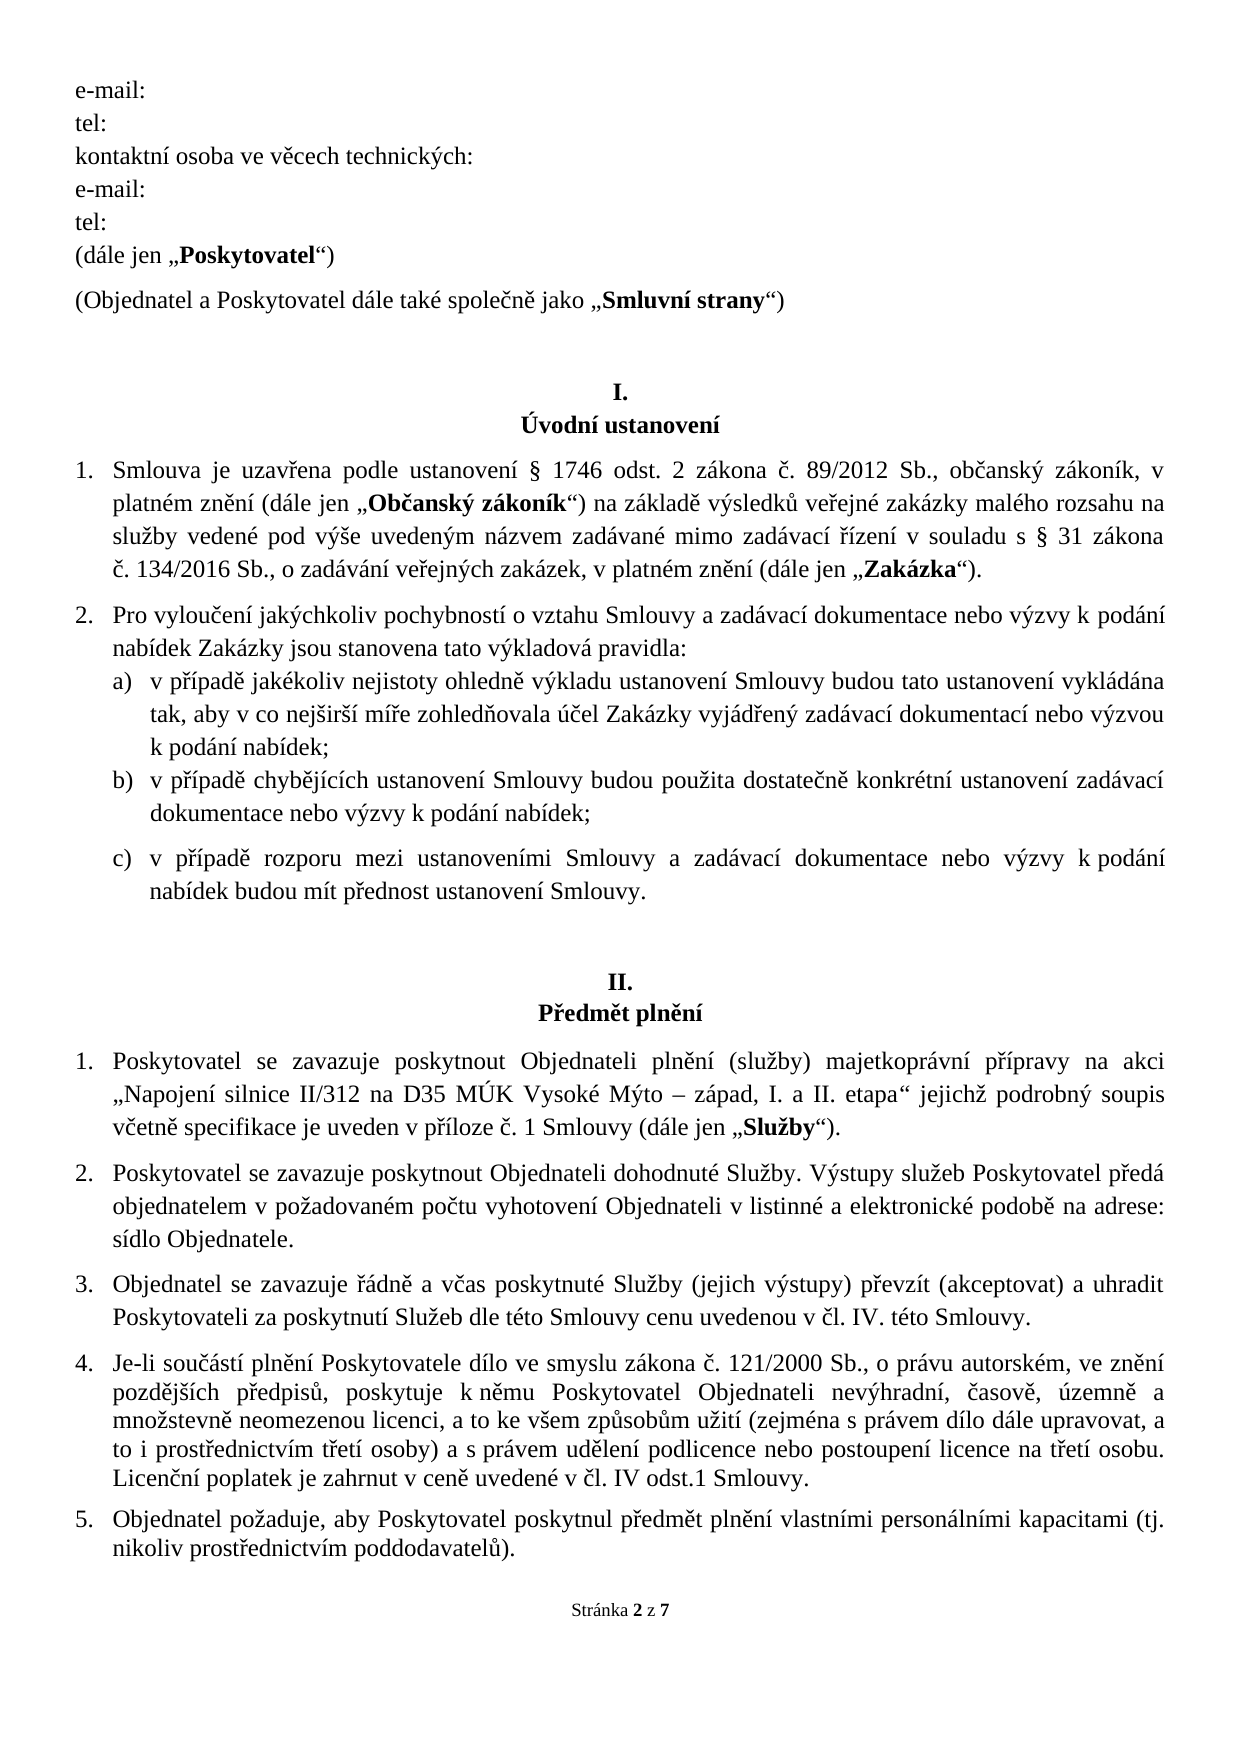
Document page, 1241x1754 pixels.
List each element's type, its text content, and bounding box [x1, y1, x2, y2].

text Úvodní ustanovení [75, 410, 1165, 438]
text tel: [75, 108, 1165, 137]
list Poskytovatel se zavazuje poskytnout Objednateli plnění (služby) majetkoprávní přípravy na akci „Napojení silnice II/312 na D35 MÚK Vysoké Mýto – západ, I. a II. etapa“ jejichž podrobný soupis včetně specifikace je uveden v příloze č. 1 Smlouvy (dále jen „Služby“). [75, 1046, 1165, 1141]
list Pro vyloučení jakýchkoliv pochybností o vztahu Smlouvy a zadávací dokumentace nebo výzvy k podání nabídek Zakázky jsou stanovena tato výkladová pravidla: [75, 600, 1165, 662]
list v případě rozporu mezi ustanoveními Smlouvy a zadávací dokumentace nebo výzvy k podání nabídek budou mít přednost ustanovení Smlouvy. [112, 843, 1165, 905]
text (Objednatel a Poskytovatel dále také společně jako „Smluvní strany“) [75, 286, 1165, 314]
text tel: [75, 207, 1165, 236]
text II. [75, 967, 1165, 996]
list Objednatel se zavazuje řádně a včas poskytnuté Služby (jejich výstupy) převzít (akceptovat) a uhradit Poskytovateli za poskytnutí Služeb dle této Smlouvy cenu uvedenou v čl. IV. této Smlouvy. [75, 1269, 1165, 1331]
text kontaktní osoba ve věcech technických: [75, 141, 1165, 170]
list Je-li součástí plnění Poskytovatele dílo ve smyslu zákona č. 121/2000 Sb., o právu autorském, ve znění pozdějších předpisů, poskytuje k němu Poskytovatel Objednateli nevýhradní, časově, územně a množstevně neomezenou licenci, a to ke všem způsobům užití (zejména s právem dílo dále upravovat, a to i prostřednictvím třetí osoby) a s právem udělení podlicence nebo postoupení licence na třetí osobu. Licenční poplatek je zahrnut v ceně uvedené v čl. IV odst.1 Smlouvy. [75, 1348, 1165, 1492]
text (dále jen „Poskytovatel“) [75, 240, 1165, 269]
text e-mail: [75, 174, 1165, 203]
text Předmět plnění [75, 998, 1165, 1027]
list Objednatel požaduje, aby Poskytovatel poskytnul předmět plnění vlastními personálními kapacitami (tj. nikoliv prostřednictvím poddodavatelů). [75, 1504, 1165, 1562]
list Poskytovatel se zavazuje poskytnout Objednateli dohodnuté Služby. Výstupy služeb Poskytovatel předá objednatelem v požadovaném počtu vyhotovení Objednateli v listinné a elektronické podobě na adrese: sídlo Objednatele. [75, 1158, 1165, 1253]
list Smlouva je uzavřena podle ustanovení § 1746 odst. 2 zákona č. 89/2012 Sb., občanský zákoník, v platném znění (dále jen „Občanský zákoník“) na základě výsledků veřejné zakázky malého rozsahu na služby vedené pod výše uvedeným názvem zadávané mimo zadávací řízení v souladu s § 31 zákona č. 134/2016 Sb., o zadávání veřejných zakázek, v platném znění (dále jen „Zakázka“). [75, 455, 1165, 583]
text I. [75, 377, 1165, 405]
list v případě jakékoliv nejistoty ohledně výkladu ustanovení Smlouvy budou tato ustanovení vykládána tak, aby v co nejširší míře zohledňovala účel Zakázky vyjádřený zadávací dokumentací nebo výzvou k podání nabídek; [112, 666, 1165, 761]
text e-mail: [75, 75, 1165, 104]
list v případě chybějících ustanovení Smlouvy budou použita dostatečně konkrétní ustanovení zadávací dokumentace nebo výzvy k podání nabídek; [112, 765, 1165, 827]
